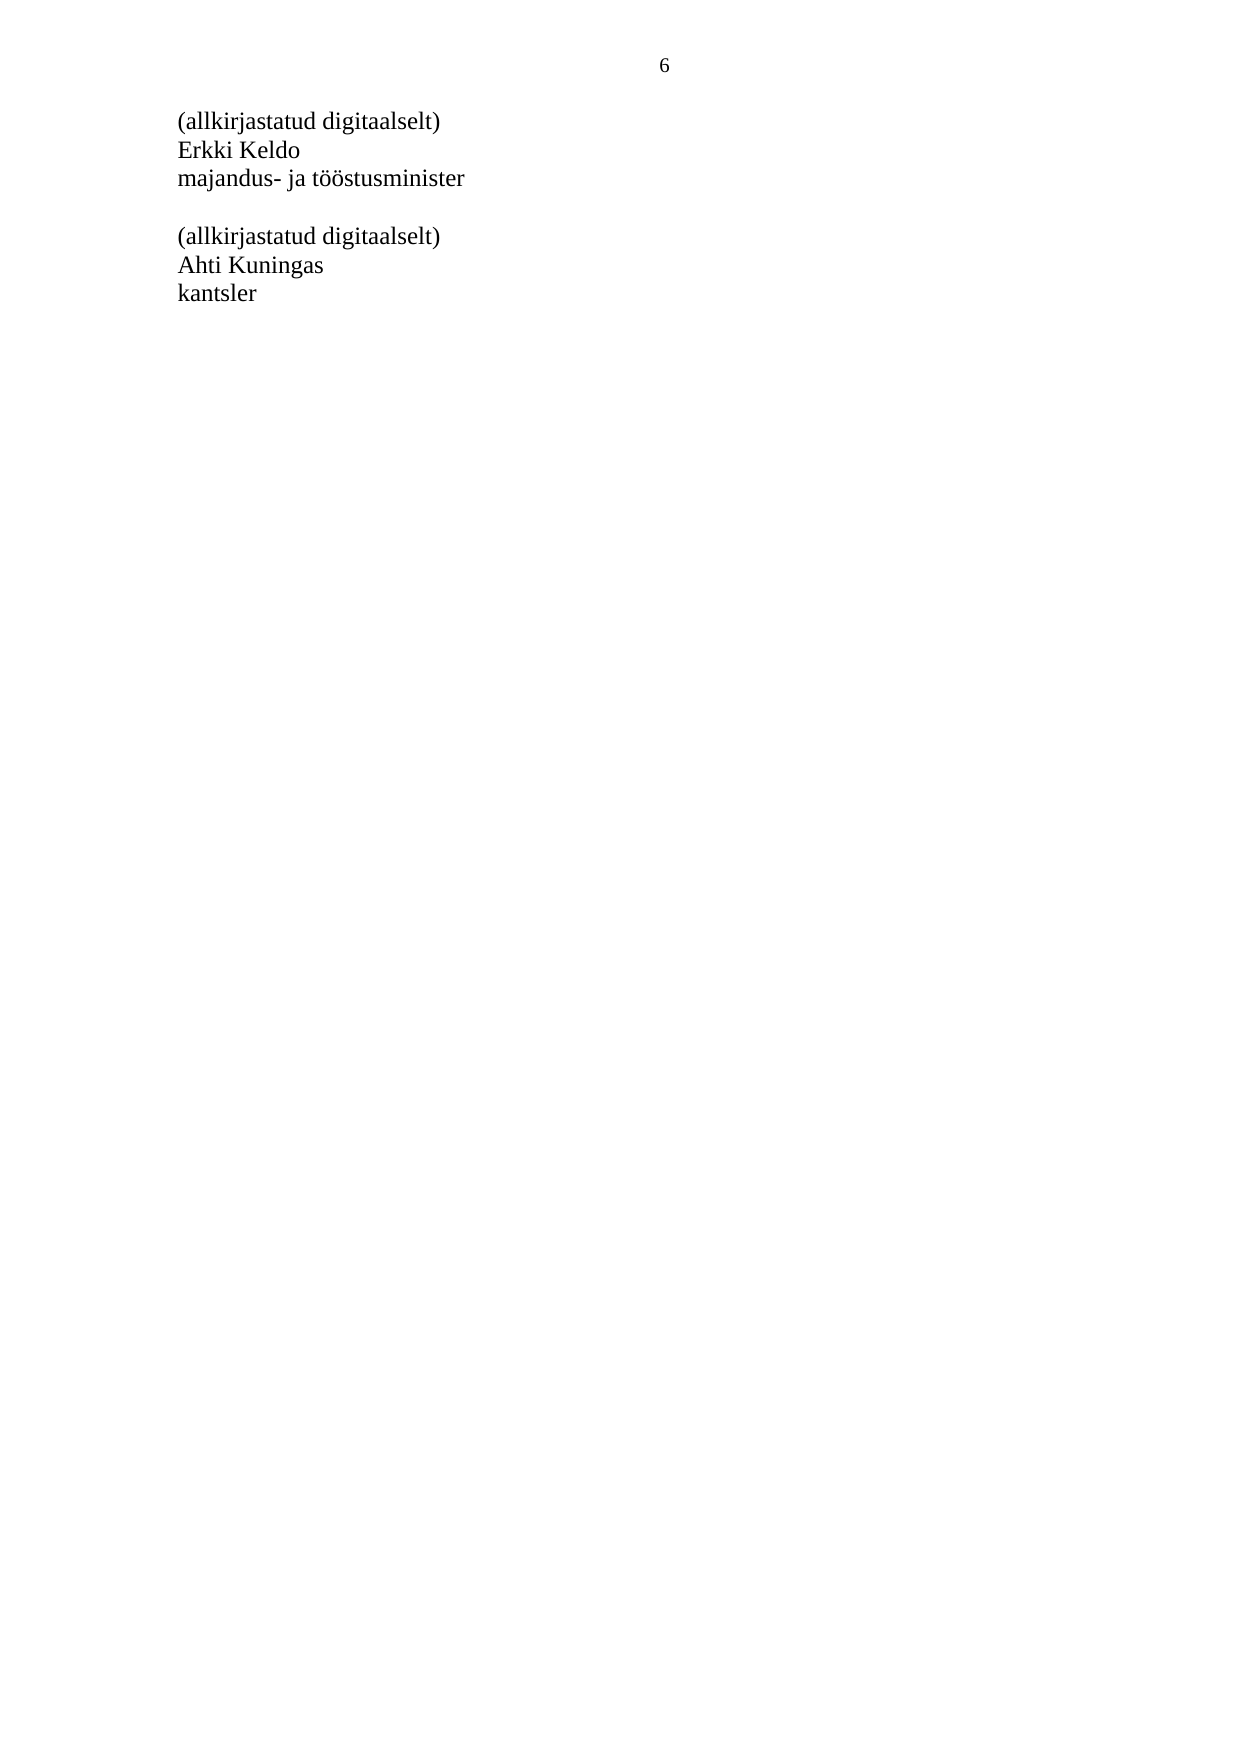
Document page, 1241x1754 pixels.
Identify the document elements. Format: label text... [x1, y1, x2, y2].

text Erkki Keldo majandus- ja tööstusminister (allkirjastatud digitaalselt) [177, 135, 1152, 250]
text (allkirjastatud digitaalselt) [177, 106, 1152, 135]
text kantsler [177, 278, 1152, 307]
text Ahti Kuningas [177, 250, 1152, 278]
